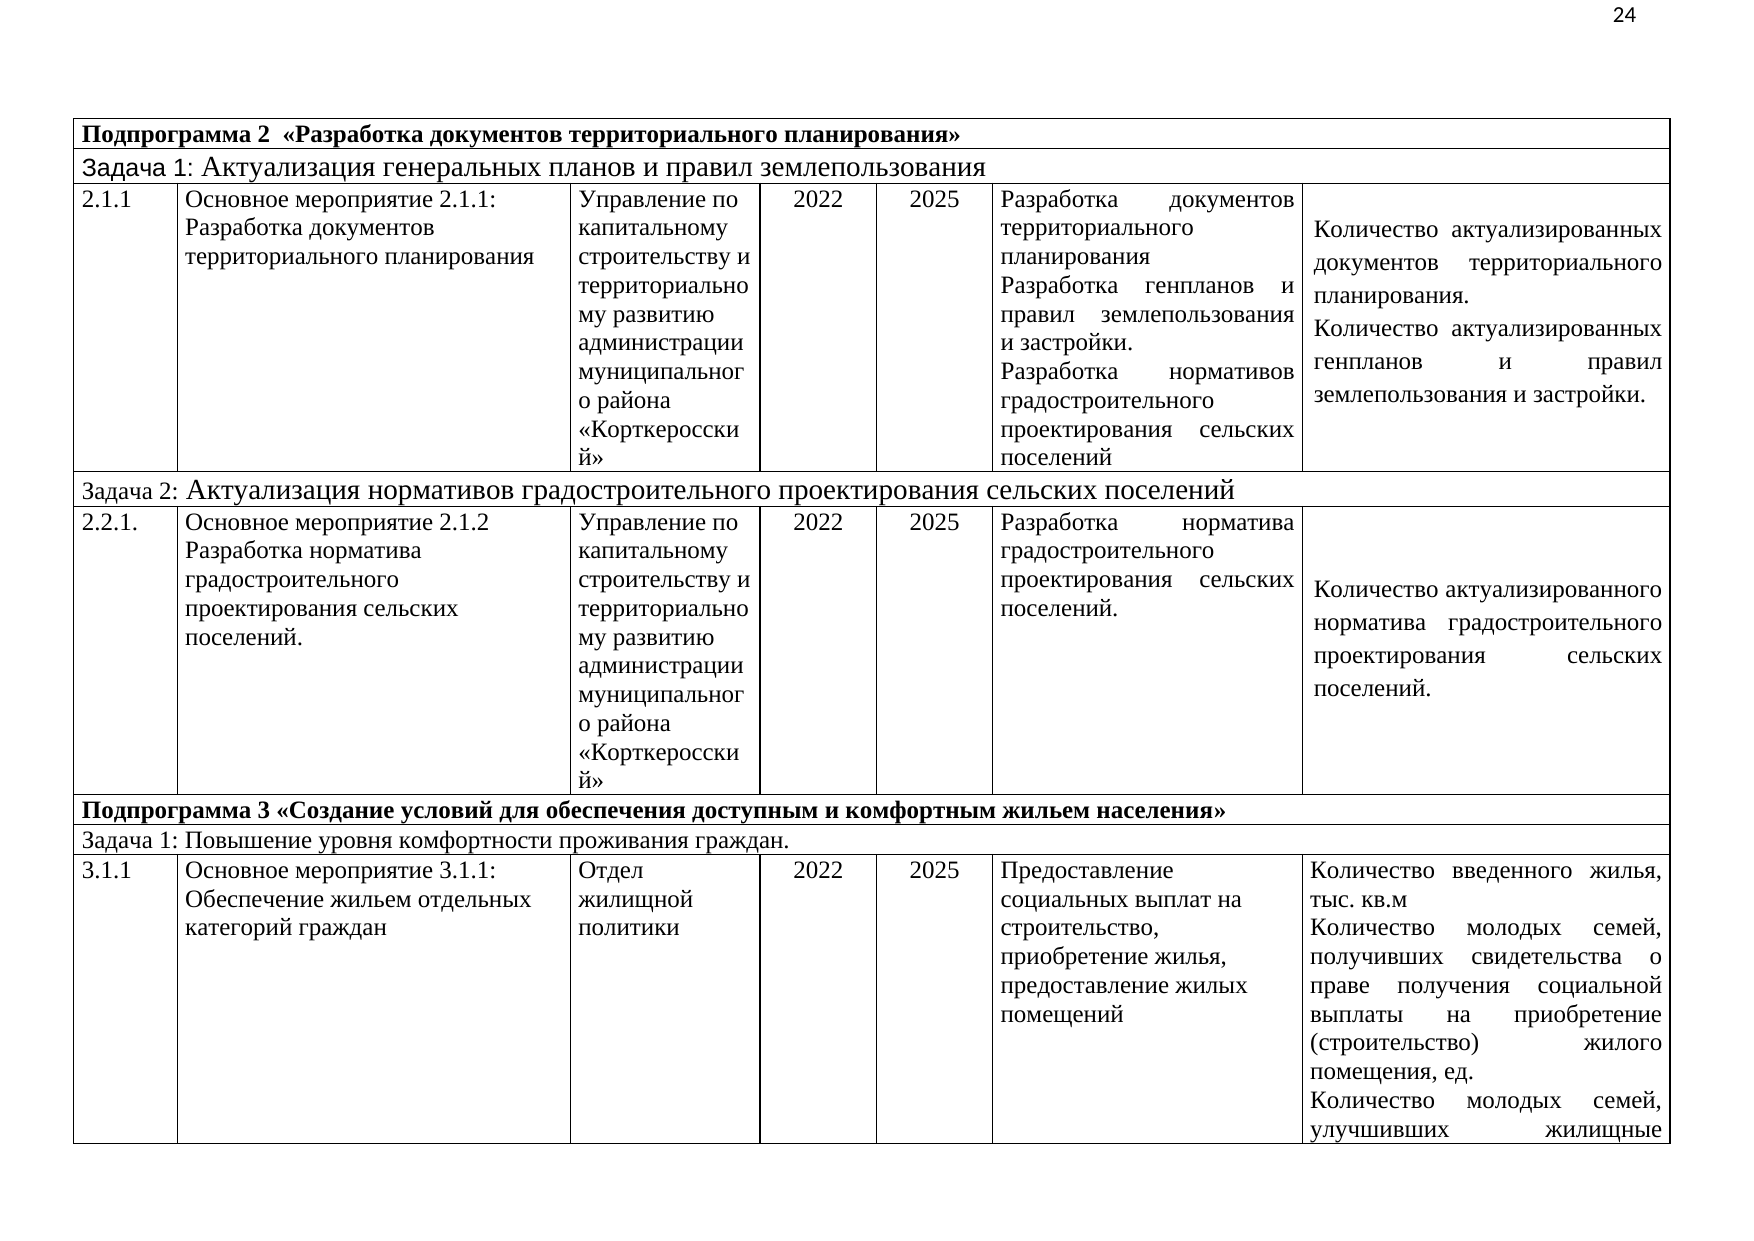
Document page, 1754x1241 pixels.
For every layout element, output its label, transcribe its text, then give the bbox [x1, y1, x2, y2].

table_cell Разработка норматива градостроительного проектирования сельских поселений. [993, 507, 1302, 794]
table_cell Количество актуализированных документов территориального планирования. Количество актуализированных генпланов и правил землепользования и застройки. [1303, 184, 1669, 471]
table_header Подпрограмма 2 «Разработка документов территориального планирования» [74, 119, 1669, 148]
table_cell 2.1.1 [74, 184, 177, 471]
table_cell 2025 [877, 855, 992, 1142]
table_cell Основное мероприятие 2.1.1: Разработка документов территориального планирования [178, 184, 570, 471]
table_cell 2022 [761, 855, 876, 1142]
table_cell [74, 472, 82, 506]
table_cell 2022 [761, 184, 876, 471]
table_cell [178, 855, 570, 1142]
table_cell Задача 1: Повышение уровня комфортности проживания граждан. [74, 825, 1669, 854]
table_cell 2022 [761, 507, 876, 794]
table_cell 2025 [877, 507, 992, 794]
table_cell Подпрограмма 3 «Создание условий для обеспечения доступным и комфортным жильем населения» [74, 795, 1669, 824]
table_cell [571, 855, 759, 1142]
table_cell 2025 [877, 184, 992, 471]
table_cell Разработка документов территориального планирования Разработка генпланов и правил землепользования и застройки. Разработка нормативов градостроительного проектирования сельских поселений [993, 184, 1302, 471]
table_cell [993, 855, 1302, 1142]
table_cell Управление по капитальному строительству и территориальному развитию администрации муниципального района «Корткеросский» [571, 507, 759, 794]
table_cell Задача 1: Актуализация генеральных планов и правил землепользования [74, 149, 1669, 183]
table_cell Основное мероприятие 2.1.2 Разработка норматива градостроительного проектирования сельских поселений. [178, 507, 570, 794]
table_cell 3.1.1 [74, 855, 177, 1142]
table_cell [1303, 855, 1669, 1142]
table_cell Управление по капитальному строительству и территориальному развитию администрации муниципального района «Корткеросский» [571, 184, 759, 471]
table_cell 2.2.1. [74, 507, 177, 794]
table_cell Количество актуализированного норматива градостроительного проектирования сельских поселений. [1303, 507, 1669, 794]
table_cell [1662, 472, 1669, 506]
